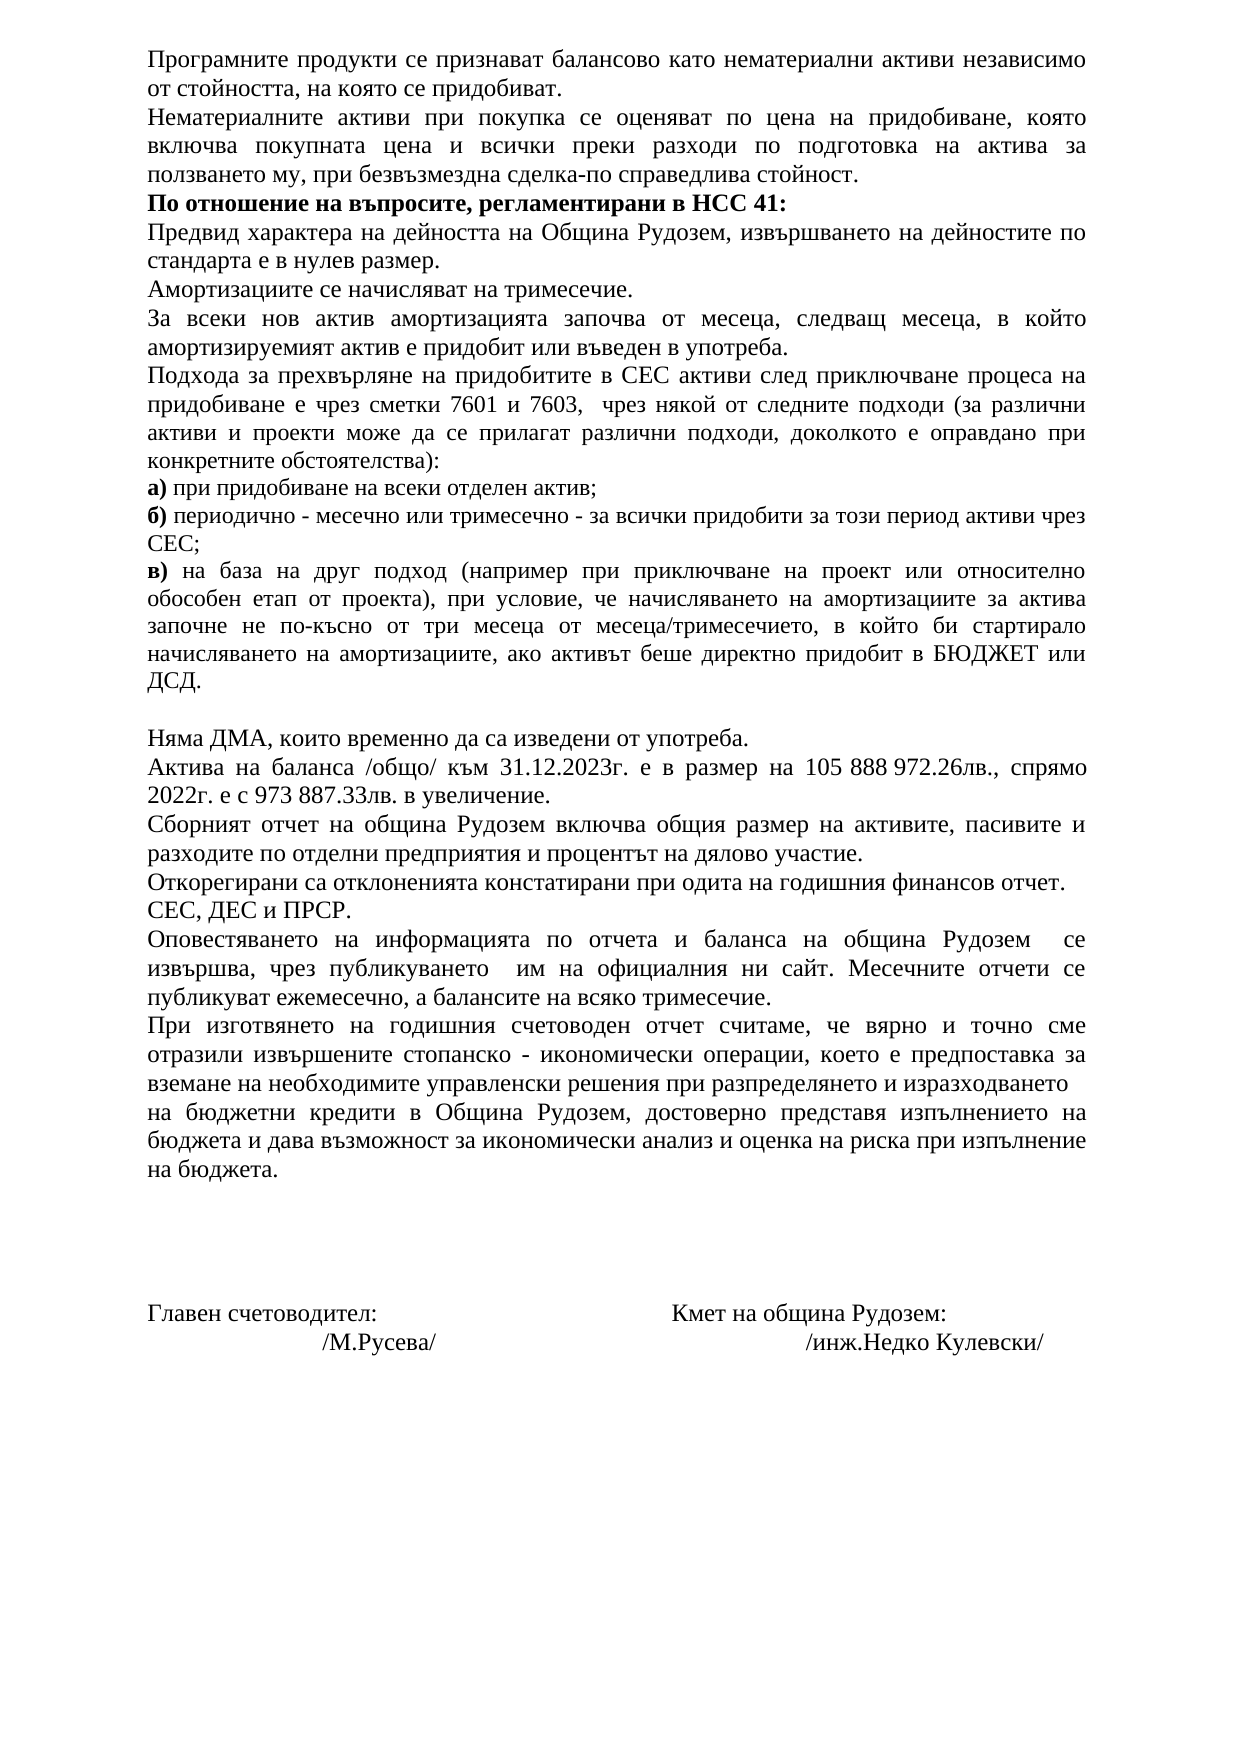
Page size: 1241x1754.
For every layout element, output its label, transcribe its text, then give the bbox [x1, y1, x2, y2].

text За всеки нов актив амортизацията започва от месеца, следващ месеца, в който амортизируемият актив е придобит или въведен в употреба. [147, 303, 1087, 361]
text Предвид характера на дейността на Община Рудозем, извършването на дейностите по стандарта е в нулев размер. [147, 217, 1087, 274]
text СЕС, ДЕС и ПРСР. [147, 895, 1087, 924]
text а) при придобиване на всеки отделен актив; [147, 473, 1087, 501]
text Актива на баланса /общо/ към 31.12.2023г. е в размер на 105 888 972.26лв., спрямо 2022г. е с 973 887.33лв. в увеличение. [147, 752, 1087, 809]
text Откорегирани са отклоненията констатирани при одита на годишния финансов отчет. [147, 867, 1087, 895]
text Няма ДМА, които временно да са изведени от употреба. [147, 723, 1087, 752]
text б) периодично - месечно или тримесечно - за всички придобити за този период активи чрез СЕС; [147, 501, 1087, 556]
text По отношение на въпросите, регламентирани в НСС 41: [147, 188, 1087, 217]
text Подхода за прехвърляне на придобитите в СЕС активи след приключване процеса на придобиване е чрез сметки 7601 и 7603, чрез някой от следните подходи (за различни активи и проекти може да се прилагат различни подходи, доколкото е оправдано при конкретните обстоятелства): [147, 361, 1087, 473]
text Амортизациите се начисляват на тримесечие. [147, 274, 1087, 303]
text Програмните продукти се признават балансово като нематериални активи независимо от стойността, на която се придобиват. [147, 44, 1087, 102]
text Оповестяването на информацията по отчета и баланса на община Рудозем се извършва, чрез публикуването им на официалния ни сайт. Месечните отчети се публикуват ежемесечно, а балансите на всяко тримесечие. [147, 924, 1087, 1010]
text При изготвянето на годишния счетоводен отчет считаме, че вярно и точно сме отразили извършените стопанско - икономически операции, което е предпоставка за вземане на необходимите управленски решения при разпределянето и изразходването [147, 1010, 1087, 1097]
text Главен счетоводител: Кмет на община Рудозем: [147, 1298, 1087, 1327]
text Сборният отчет на община Рудозем включва общия размер на активите, пасивите и разходите по отделни предприятия и процентът на дялово участие. [147, 809, 1087, 867]
text на бюджетни кредити в Община Рудозем, достоверно представя изпълнението на бюджета и дава възможност за икономически анализ и оценка на риска при изпълнение на бюджета. [147, 1097, 1087, 1183]
text в) на база на друг подход (например при приключване на проект или относително обособен етап от проекта), при условие, че начисляването на амортизациите за актива започне не по-късно от три месеца от месеца/тримесечието, в който би стартирало начисляването на амортизациите, ако активът беше директно придобит в БЮДЖЕТ или ДСД. [147, 556, 1087, 694]
text /М.Русева/ /инж.Недко Кулевски/ [147, 1327, 1087, 1355]
text Нематериалните активи при покупка се оценяват по цена на придобиване, която включва покупната цена и всички преки разходи по подготовка на актива за ползването му, при безвъзмездна сделка-по справедлива стойност. [147, 102, 1087, 188]
